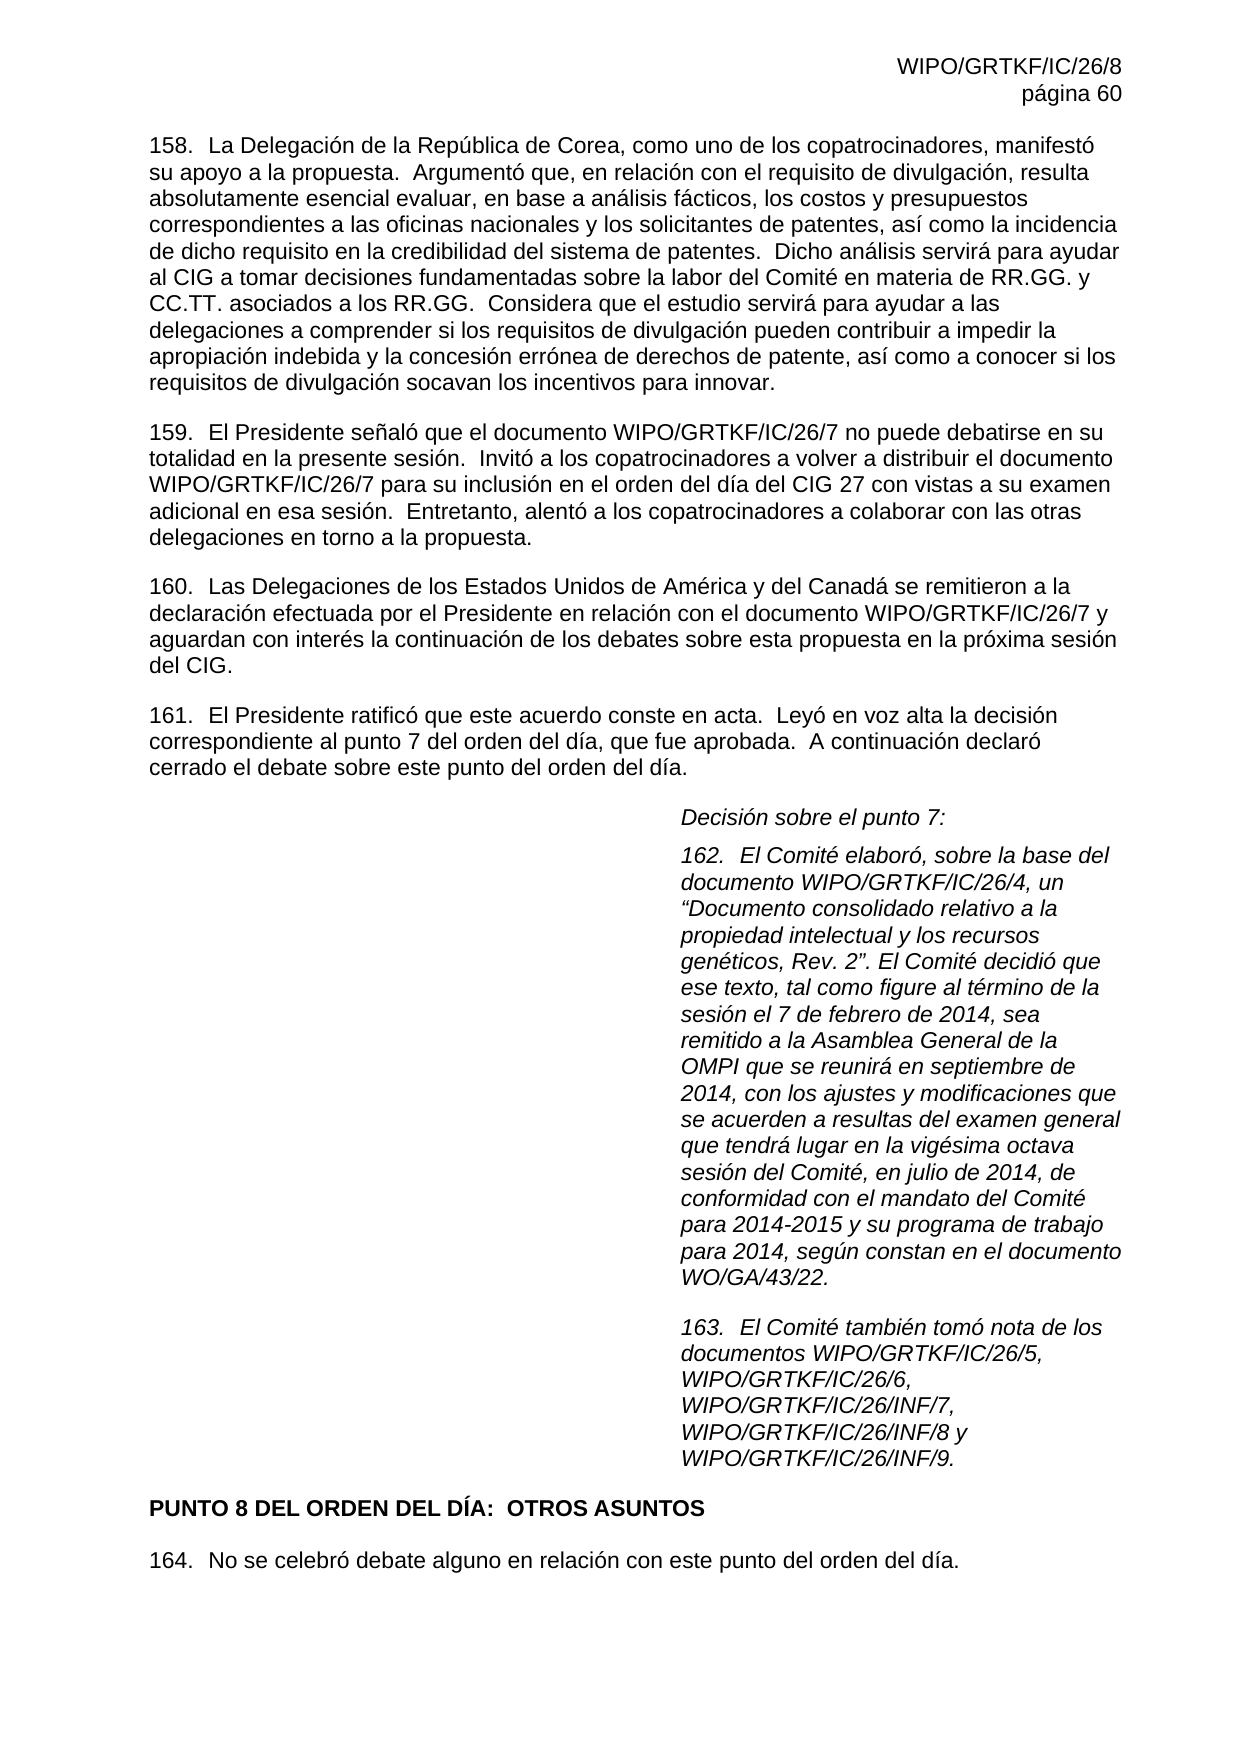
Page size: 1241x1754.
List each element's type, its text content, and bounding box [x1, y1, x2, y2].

list El Comité también tomó nota de los documentos WIPO/GRTKF/IC/26/5, WIPO/GRTKF/IC/26/6, WIPO/GRTKF/IC/26/INF/7, WIPO/GRTKF/IC/26/INF/8 y WIPO/GRTKF/IC/26/INF/9. [681, 1313, 1122, 1472]
list El Presidente señaló que el documento WIPO/GRTKF/IC/26/7 no puede debatirse en su totalidad en la presente sesión. Invitó a los copatrocinadores a volver a distribuir el documento WIPO/GRTKF/IC/26/7 para su inclusión en el orden del día del CIG 27 con vistas a su examen adicional en esa sesión. Entretanto, alentó a los copatrocinadores a colaborar con las otras delegaciones en torno a la propuesta. [149, 419, 1122, 550]
list El Presidente ratificó que este acuerdo conste en acta. Leyó en voz alta la decisión correspondiente al punto 7 del orden del día, que fue aprobada. A continuación declaró cerrado el debate sobre este punto del orden del día. [149, 702, 1122, 781]
list No se celebró debate alguno en relación con este punto del orden del día. [149, 1547, 1122, 1573]
text Decisión sobre el punto 7: [681, 804, 1122, 830]
list Las Delegaciones de los Estados Unidos de América y del Canadá se remitieron a la declaración efectuada por el Presidente en relación con el documento WIPO/GRTKF/IC/26/7 y aguardan con interés la continuación de los debates sobre esta propuesta en la próxima sesión del CIG. [149, 573, 1122, 679]
list La Delegación de la República de Corea, como uno de los copatrocinadores, manifestó su apoyo a la propuesta. Argumentó que, en relación con el requisito de divulgación, resulta absolutamente esencial evaluar, en base a análisis fácticos, los costos y presupuestos correspondientes a las oficinas nacionales y los solicitantes de patentes, así como la incidencia de dicho requisito en la credibilidad del sistema de patentes. Dicho análisis servirá para ayudar al CIG a tomar decisiones fundamentadas sobre la labor del Comité en materia de RR.GG. y CC.TT. asociados a los RR.GG. Considera que el estudio servirá para ayudar a las delegaciones a comprender si los requisitos de divulgación pueden contribuir a impedir la apropiación indebida y la concesión errónea de derechos de patente, así como a conocer si los requisitos de divulgación socavan los incentivos para innovar. [149, 132, 1122, 396]
list El Comité elaboró, sobre la base del documento WIPO/GRTKF/IC/26/4, un “Documento consolidado relativo a la propiedad intelectual y los recursos genéticos, Rev. 2”. El Comité decidió que ese texto, tal como figure al término de la sesión el 7 de febrero de 2014, sea remitido a la Asamblea General de la OMPI que se reunirá en septiembre de 2014, con los ajustes y modificaciones que se acuerden a resultas del examen general que tendrá lugar en la vigésima octava sesión del Comité, en julio de 2014, de conformidad con el mandato del Comité para 2014-2015 y su programa de trabajo para 2014, según constan en el documento WO/GA/43/22. [681, 842, 1122, 1291]
subtitle PUNTO 8 DEL ORDEN DEL DÍA: OTROS ASUNTOS [149, 1494, 1122, 1521]
